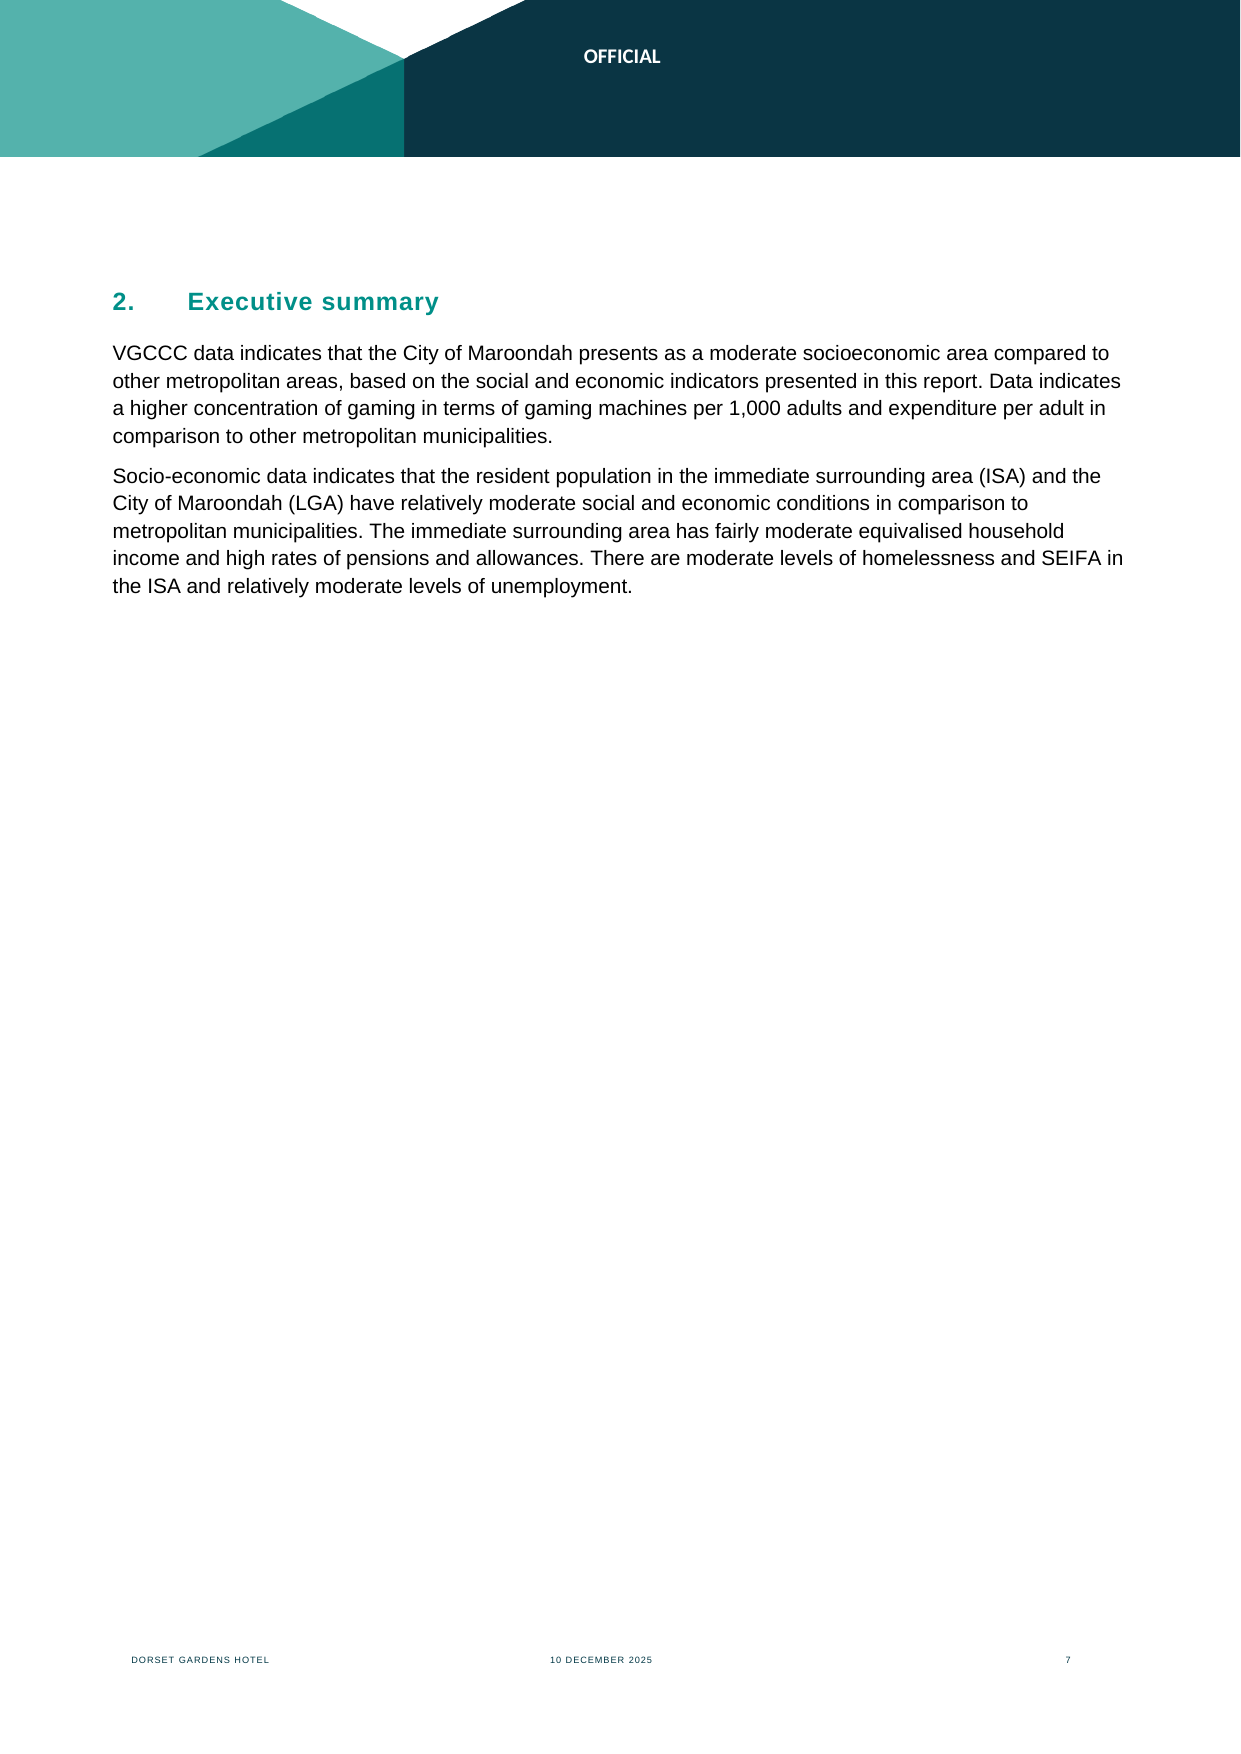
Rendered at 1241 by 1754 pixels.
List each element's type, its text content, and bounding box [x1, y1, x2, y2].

picture [138, 1657, 145, 1663]
text VGCCC data indicates that the City of Maroondah presents as a moderate socioeconomic area compared to other metropolitan areas, based on the social and economic indicators presented in this report. Data indicates a higher concentration of gaming in terms of gaming machines per 1,000 adults and expenditure per adult in comparison to other metropolitan municipalities. [112, 341, 1132, 448]
subtitle 2. Executive summary [112, 287, 1128, 316]
text Socio-economic data indicates that the resident population in the immediate surrounding area (ISA) and the City of Maroondah (LGA) have relatively moderate social and economic conditions in comparison to metropolitan municipalities. The immediate surrounding area has fairly moderate equivalised household income and high rates of pensions and allowances. There are moderate levels of homelessness and SEIFA in the ISA and relatively moderate levels of unemployment. [112, 464, 1132, 598]
picture [242, 1657, 249, 1663]
picture [0, 0, 1241, 157]
